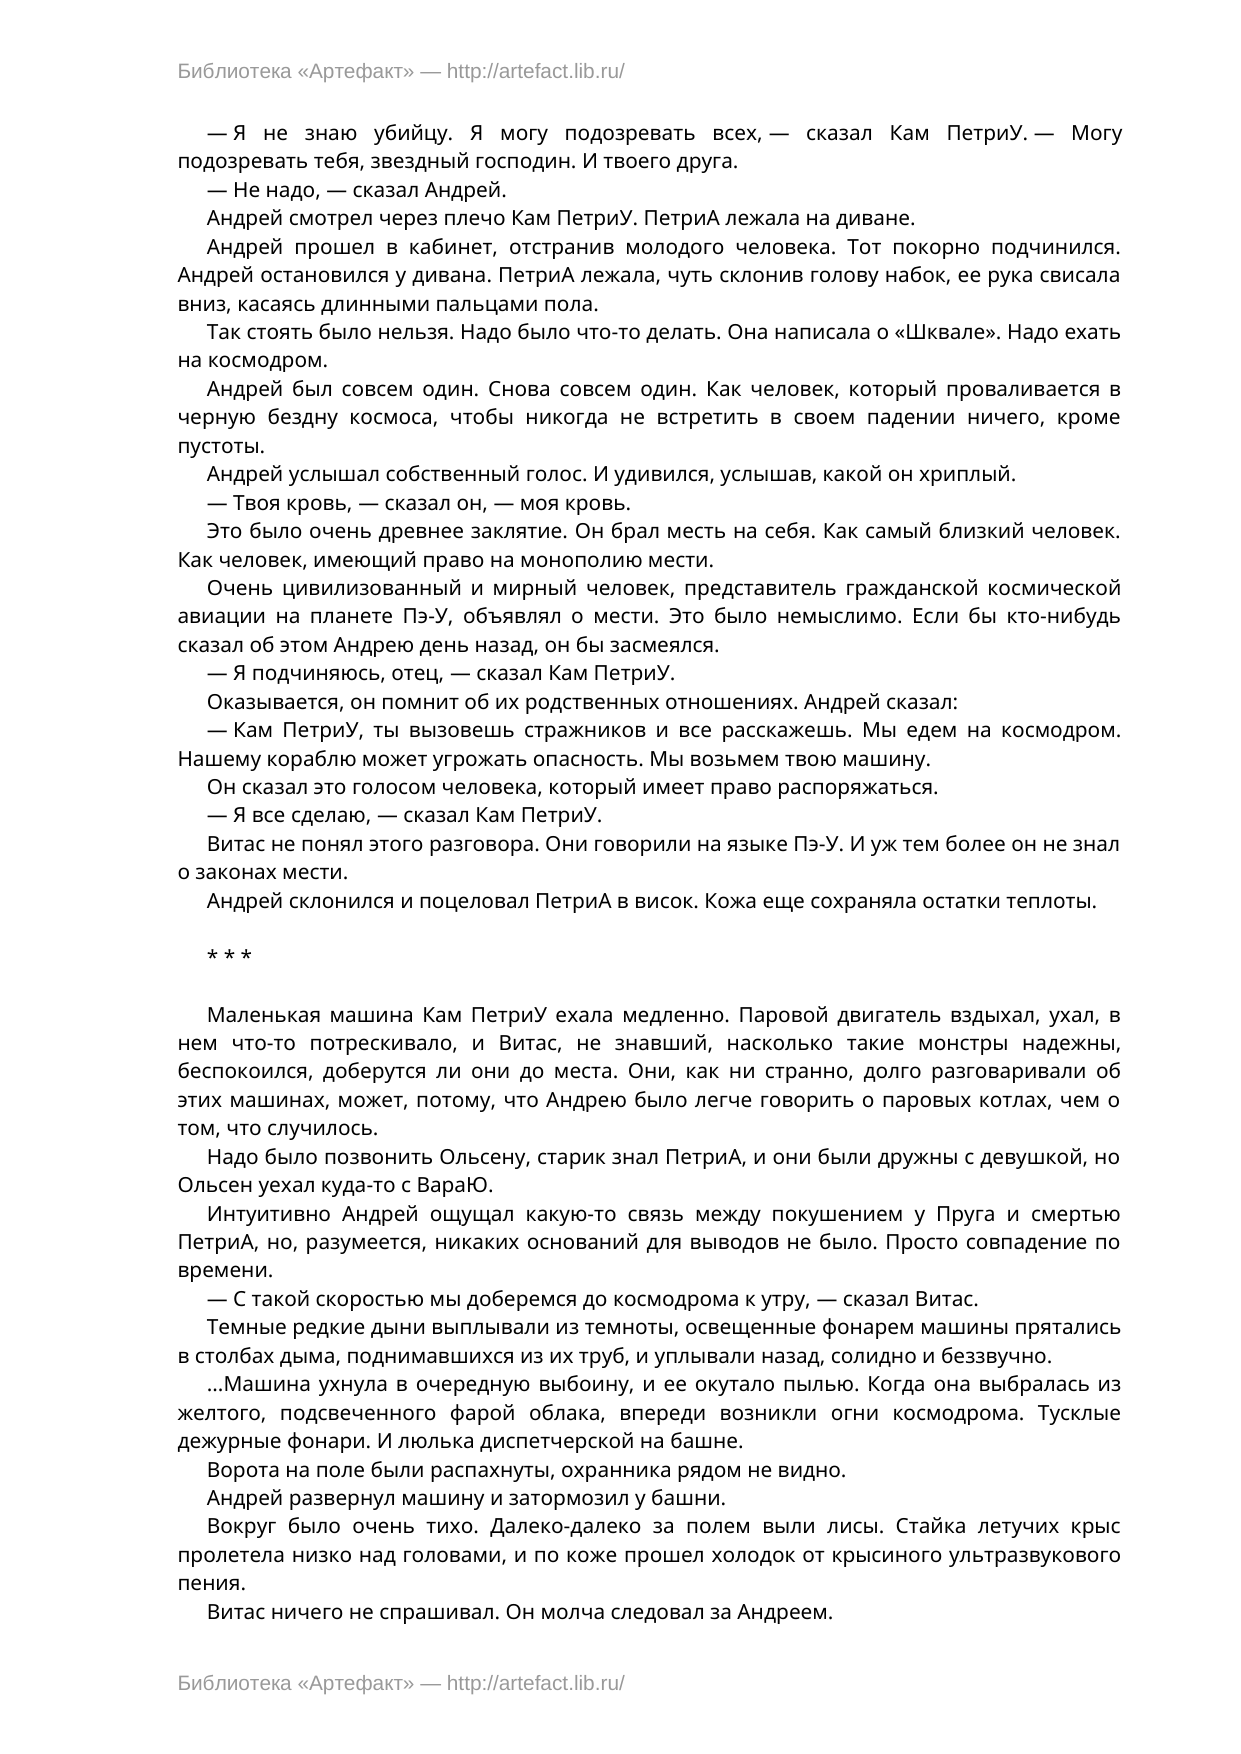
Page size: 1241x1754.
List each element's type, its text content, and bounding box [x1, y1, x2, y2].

text — Кам ПетриУ, ты вызовешь стражников и все расскажешь. Мы едем на космодром. Нашему кораблю может угрожать опасность. Мы возьмем твою машину. [177, 715, 1122, 772]
text Маленькая машина Кам ПетриУ ехала медленно. Паровой двигатель вздыхал, ухал, в нем что-то потрескивало, и Витас, не знавший, насколько такие монстры надежны, беспокоился, доберутся ли они до места. Они, как ни странно, долго разговаривали об этих машинах, может, потому, что Андрею было легче говорить о паровых котлах, чем о том, что случилось. [177, 1000, 1122, 1142]
text Андрей прошел в кабинет, отстранив молодого человека. Тот покорно подчинился. Андрей остановился у дивана. ПетриА лежала, чуть склонив голову набок, ее рука свисала вниз, касаясь длинными пальцами пола. [177, 232, 1122, 317]
text Темные редкие дыни выплывали из темноты, освещенные фонарем машины прятались в столбах дыма, поднимавшихся из их труб, и уплывали назад, солидно и беззвучно. [177, 1312, 1122, 1369]
subtitle * * * [177, 943, 1122, 971]
text Витас ничего не спрашивал. Он молча следовал за Андреем. [177, 1597, 1122, 1625]
text Витас не понял этого разговора. Они говорили на языке Пэ-У. И уж тем более он не знал о законах мести. [177, 829, 1122, 886]
text — Твоя кровь, — сказал он, — моя кровь. [177, 488, 1122, 516]
text Андрей развернул машину и затормозил у башни. [177, 1483, 1122, 1512]
text Так стоять было нельзя. Надо было что-то делать. Она написала о «Шквале». Надо ехать на космодром. [177, 317, 1122, 374]
text Андрей услышал собственный голос. И удивился, услышав, какой он хриплый. [177, 459, 1122, 488]
text Это было очень древнее заклятие. Он брал месть на себя. Как самый близкий человек. Как человек, имеющий право на монополию мести. [177, 516, 1122, 573]
text Андрей был совсем один. Снова совсем один. Как человек, который проваливается в черную бездну космоса, чтобы никогда не встретить в своем падении ничего, кроме пустоты. [177, 374, 1122, 459]
text Оказывается, он помнит об их родственных отношениях. Андрей сказал: [177, 687, 1122, 715]
text Ворота на поле были распахнуты, охранника рядом не видно. [177, 1455, 1122, 1483]
text Надо было позвонить Ольсену, старик знал ПетриА, и они были дружны с девушкой, но Ольсен уехал куда-то с ВараЮ. [177, 1142, 1122, 1199]
text Андрей смотрел через плечо Кам ПетриУ. ПетриА лежала на диване. [177, 203, 1122, 232]
text — Я не знаю убийцу. Я могу подозревать всех, — сказал Кам ПетриУ. — Могу подозревать тебя, звездный господин. И твоего друга. [177, 118, 1122, 175]
text ...Машина ухнула в очередную выбоину, и ее окутало пылью. Когда она выбралась из желтого, подсвеченного фарой облака, впереди возникли огни космодрома. Тусклые дежурные фонари. И люлька диспетчерской на башне. [177, 1369, 1122, 1455]
text Андрей склонился и поцеловал ПетриА в висок. Кожа еще сохраняла остатки теплоты. [177, 886, 1122, 914]
text — Не надо, — сказал Андрей. [177, 175, 1122, 203]
text Вокруг было очень тихо. Далеко-далеко за полем выли лисы. Стайка летучих крыс пролетела низко над головами, и по коже прошел холодок от крысиного ультразвукового пения. [177, 1512, 1122, 1597]
text Интуитивно Андрей ощущал какую-то связь между покушением у Пруга и смертью ПетриА, но, разумеется, никаких оснований для выводов не было. Просто совпадение по времени. [177, 1199, 1122, 1284]
text Он сказал это голосом человека, который имеет право распоряжаться. [177, 772, 1122, 801]
text — Я подчиняюсь, отец, — сказал Кам ПетриУ. [177, 658, 1122, 687]
text — Я все сделаю, — сказал Кам ПетриУ. [177, 801, 1122, 829]
text — С такой скоростью мы доберемся до космодрома к утру, — сказал Витас. [177, 1284, 1122, 1312]
text Очень цивилизованный и мирный человек, представитель гражданской космической авиации на планете Пэ-У, объявлял о мести. Это было немыслимо. Если бы кто-нибудь сказал об этом Андрею день назад, он бы засмеялся. [177, 573, 1122, 658]
